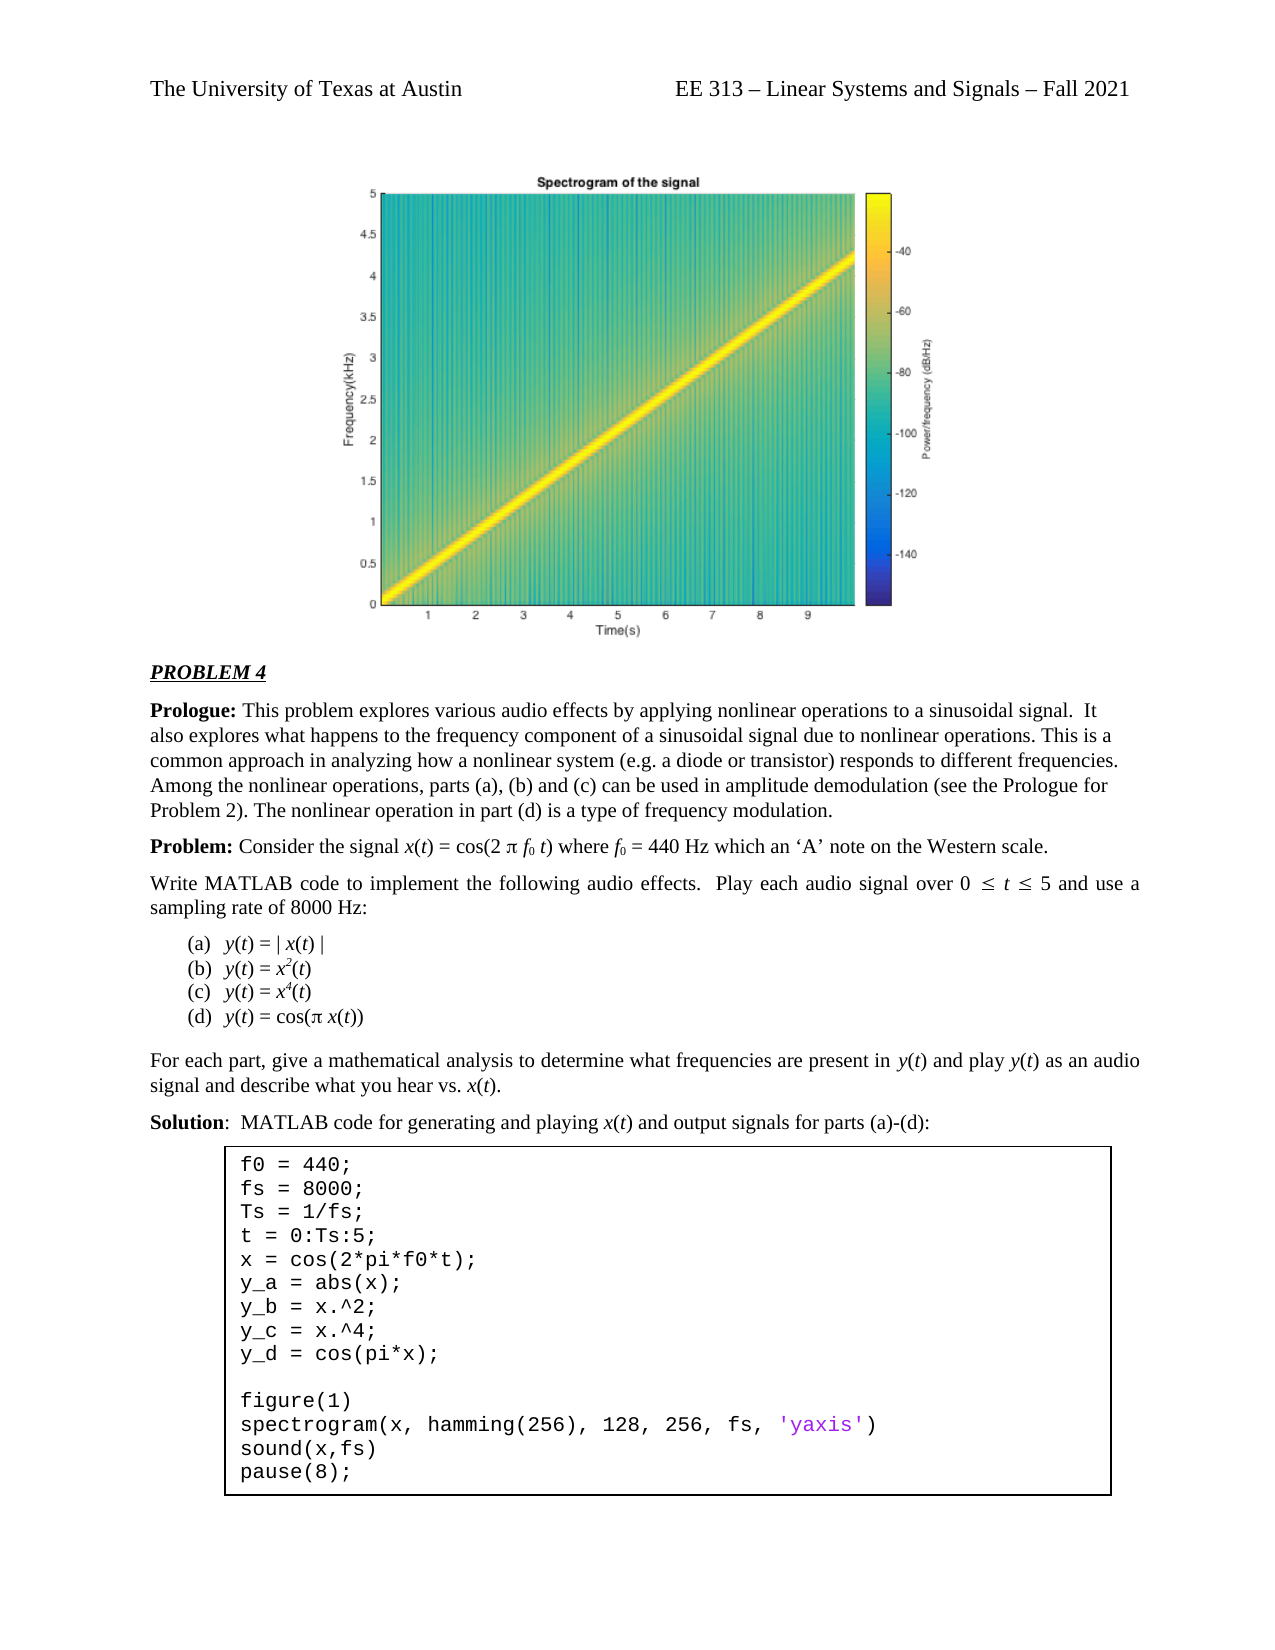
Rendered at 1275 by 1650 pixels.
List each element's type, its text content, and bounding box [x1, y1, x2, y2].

text PROBLEM 4 [150, 659, 1125, 684]
text Solution: MATLAB code for generating and playing x(t) and output signals for parts (a)-(d): [150, 1109, 1125, 1134]
text Write MATLAB code to implement the following audio effects. Play each audio signal over 0 t 5 and use a sampling rate of 8000 Hz: [150, 871, 1140, 919]
text For each part, give a mathematical analysis to determine what frequencies are present in y(t) and play y(t) as an audio signal and describe what you hear vs. x(t). [150, 1048, 1140, 1097]
text Problem: Consider the signal x(t) = cos(2 p f0 t) where f0 = 440 Hz which an ‘A’ note on the Western scale. [150, 834, 1140, 858]
list y(t) = cos(p x(t)) [187, 1003, 1140, 1028]
text Prologue: This problem explores various audio effects by applying nonlinear operations to a sinusoidal signal. It also explores what happens to the frequency component of a sinusoidal signal due to nonlinear operations. This is a common approach in analyzing how a nonlinear system (e.g. a diode or transistor) responds to different frequencies. Among the nonlinear operations, parts (a), (b) and (c) can be used in amplitude demodulation (see the Prologue for Problem 2). The nonlinear operation in part (d) is a type of frequency modulation. [150, 697, 1125, 822]
list y(t) = x4(t) [187, 979, 1140, 1003]
list y(t) = x2(t) [187, 955, 1140, 979]
list y(t) = | x(t) | [187, 931, 1140, 955]
picture [303, 157, 972, 660]
